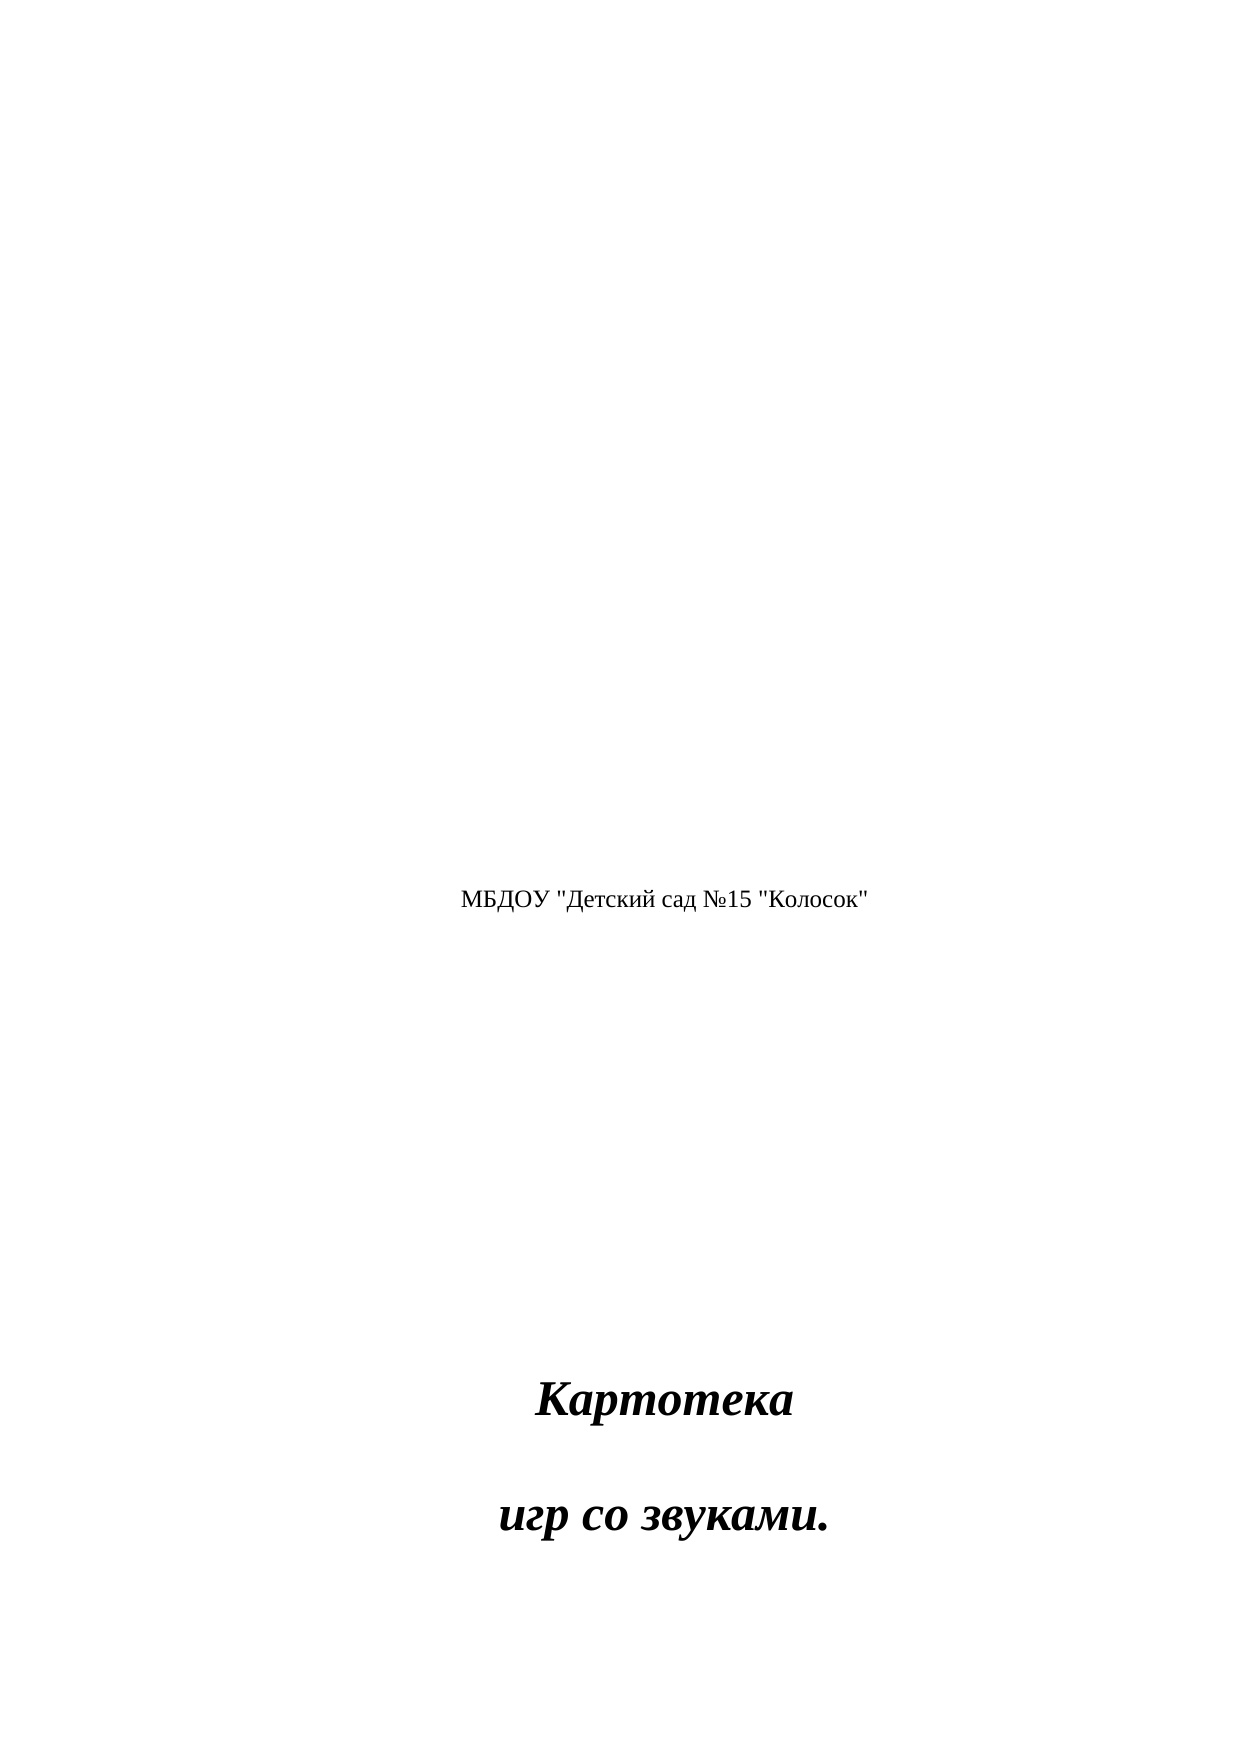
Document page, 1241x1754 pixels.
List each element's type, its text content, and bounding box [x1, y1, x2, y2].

text МБДОУ "Детский сад №15 "Колосок" [177, 884, 1152, 913]
text игр со звуками. [177, 1484, 1152, 1542]
text Картотека [177, 1369, 1152, 1427]
